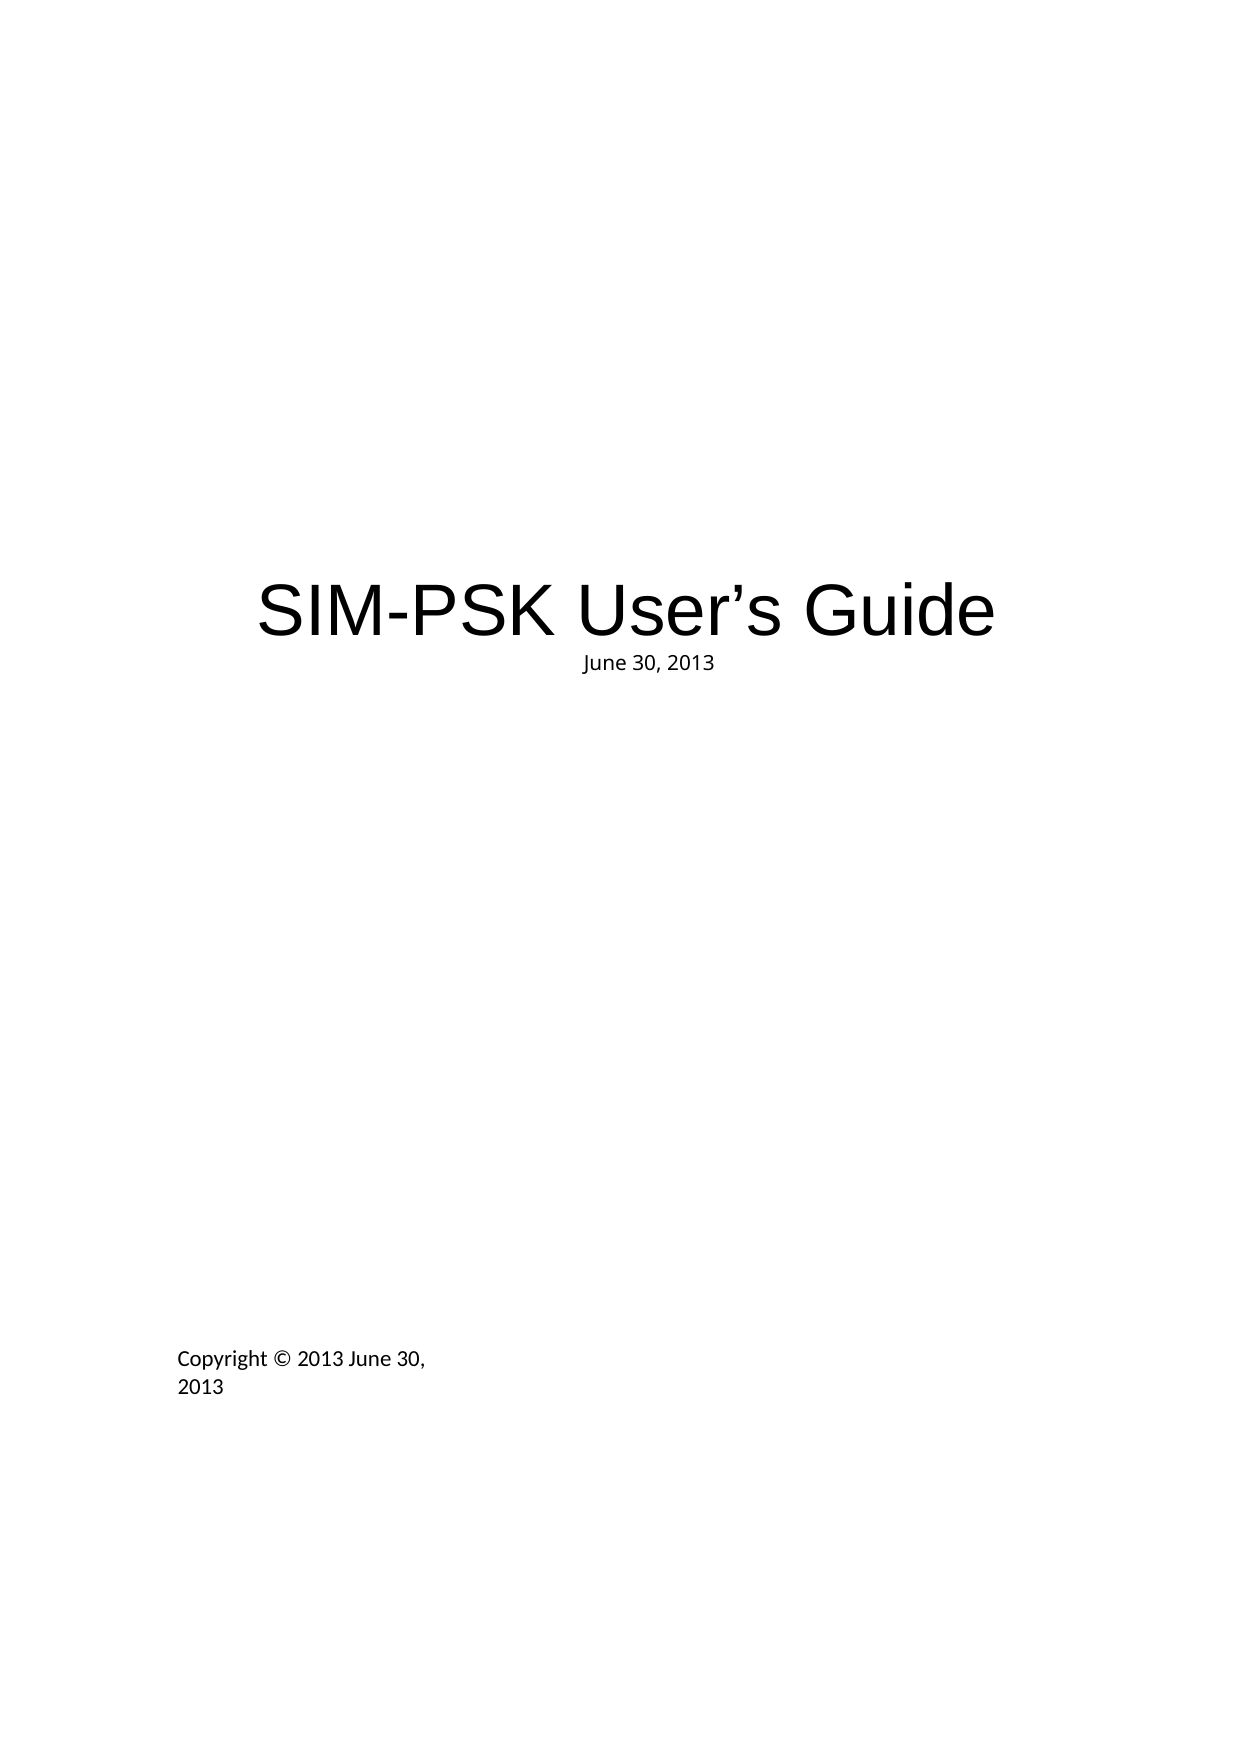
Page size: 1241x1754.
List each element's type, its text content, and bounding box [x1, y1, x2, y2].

text June 30, 2013 [583, 653, 1152, 674]
text SIM-PSK User’s Guide [256, 577, 1152, 650]
text Copyright © 2013 June 30, 2013 [177, 1344, 445, 1400]
